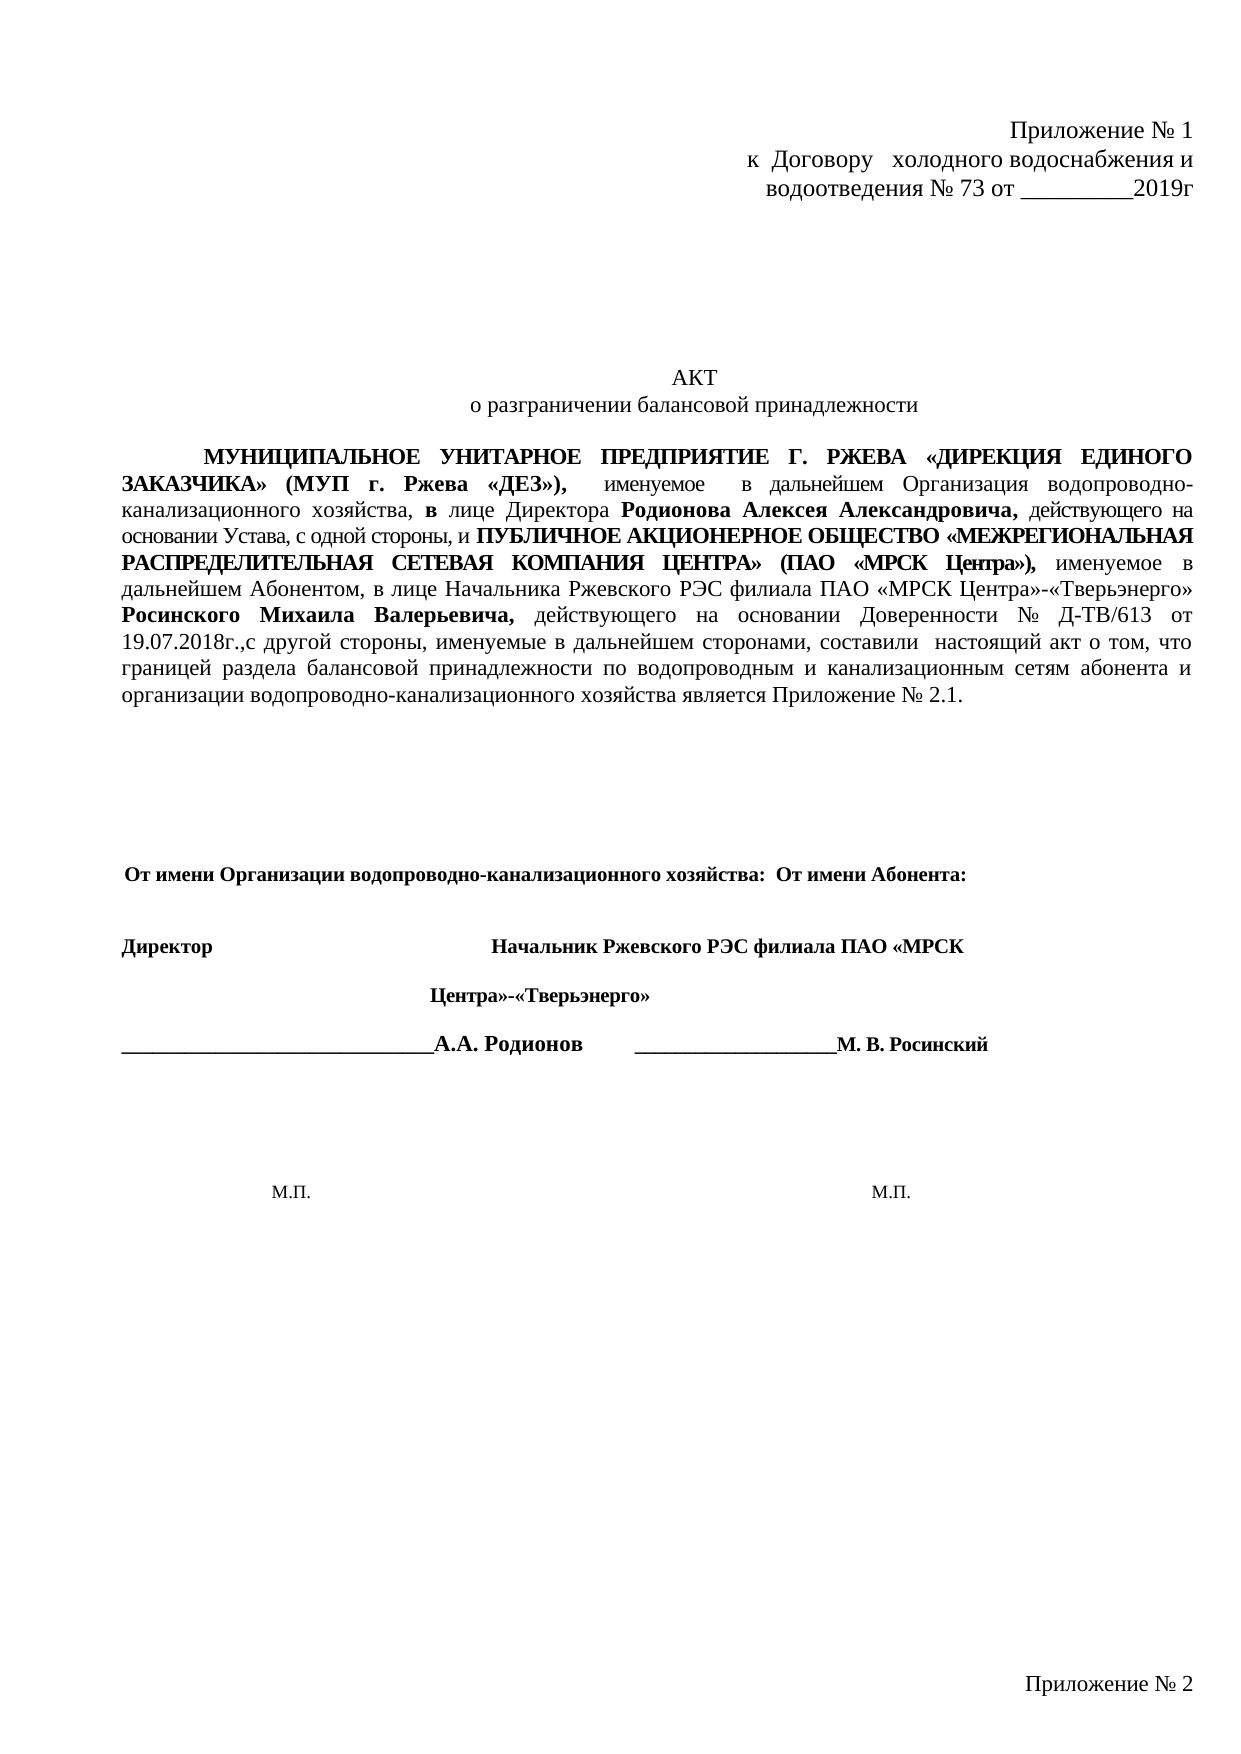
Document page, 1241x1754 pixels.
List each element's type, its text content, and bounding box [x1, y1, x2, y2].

text Приложение № 2 [121, 1670, 1193, 1696]
text Приложение № 1 [121, 115, 1193, 144]
text АКТ [121, 364, 1193, 391]
text Центра»-«Тверьэнерго» [121, 983, 1154, 1007]
text ______________________________А.А. Родионов ____________________М. В. Росинский [121, 1032, 1154, 1056]
text От имени Организации водопроводно-канализационного хозяйства: От имени Абонента: [124, 862, 1193, 886]
text к Договору холодного водоснабжения и водоотведения № 73 от _________2019г [121, 144, 1193, 201]
text Директор Начальник Ржевского РЭС филиала ПАО «МРСК [121, 910, 1154, 959]
text о разграничении балансовой принадлежности [121, 391, 1193, 417]
text М.П. М.П. [121, 1181, 1193, 1202]
text МУНИЦИПАЛЬНОЕ УНИТАРНОЕ ПРЕДПРИЯТИЕ Г. РЖЕВА «ДИРЕКЦИЯ ЕДИНОГО ЗАКАЗЧИКА» (МУП г. Ржева «ДЕЗ»), именуемое в дальнейшем Организация водопроводно-канализационного хозяйства, в лице Директора Родионова Алексея Александровича, действующего на основании Устава, с одной стороны, и ПУБЛИЧНОЕ АКЦИОНЕРНОЕ ОБЩЕСТВО «МЕЖРЕГИОНАЛЬНАЯ РАСПРЕДЕЛИТЕЛЬНАЯ СЕТЕВАЯ КОМПАНИЯ ЦЕНТРА» (ПАО «МРСК Центра»), именуемое в дальнейшем Абонентом, в лице Начальника Ржевского РЭС филиала ПАО «МРСК Центра»-«Тверьэнерго» Росинского Михаила Валерьевича, действующего на основании Доверенности № Д-ТВ/613 от 19.07.2018г.,с другой стороны, именуемые в дальнейшем сторонами, составили настоящий акт о том, что границей раздела балансовой принадлежности по водопроводным и канализационным сетям абонента и организации водопроводно-канализационного хозяйства является Приложение № 2.1. [121, 443, 1193, 707]
